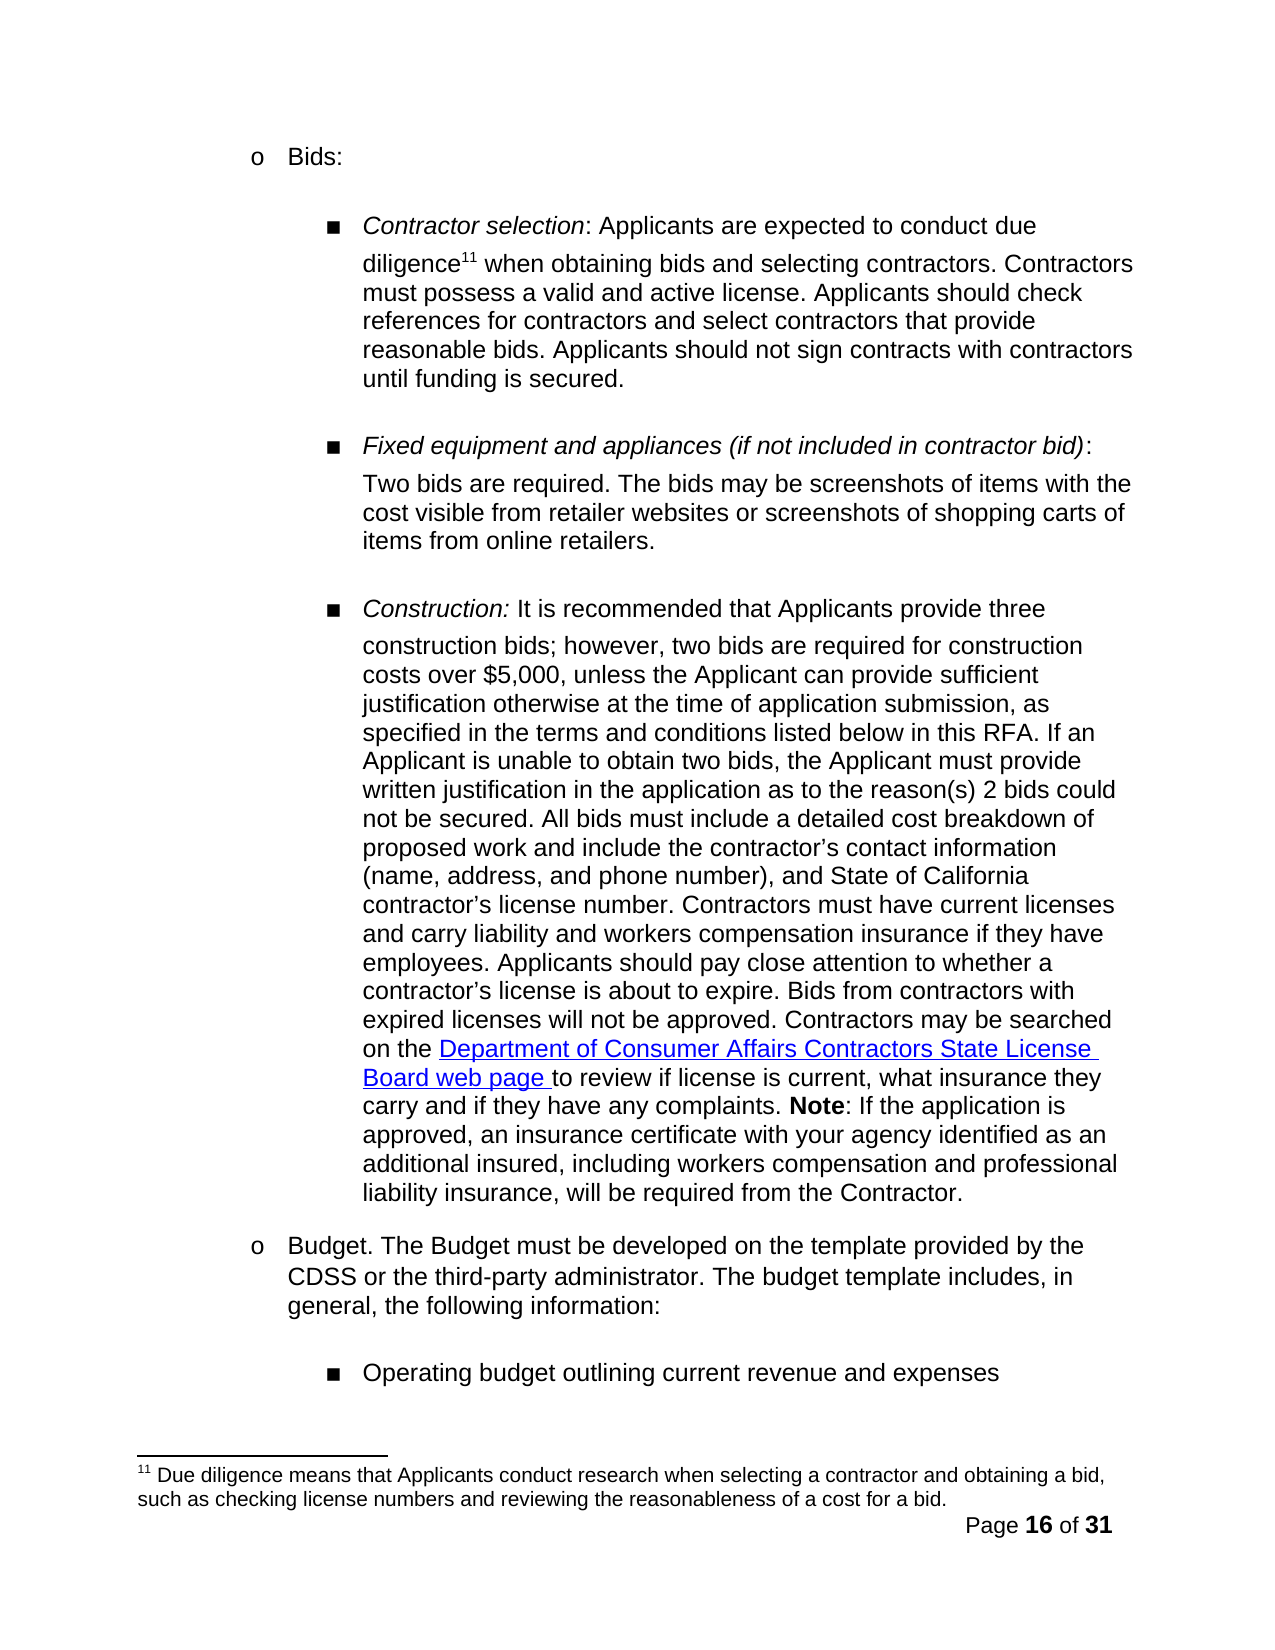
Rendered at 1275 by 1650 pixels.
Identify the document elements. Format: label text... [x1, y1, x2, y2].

list Construction: It is recommended that Applicants provide three construction bids; however, two bids are required for construction costs over $5,000, unless the Applicant can provide sufficient justification otherwise at the time of application submission, as specified in the terms and conditions listed below in this RFA. If an Applicant is unable to obtain two bids, the Applicant must provide written justification in the application as to the reason(s) 2 bids could not be secured. All bids must include a detailed cost breakdown of proposed work and include the contractor’s contact information (name, address, and phone number), and State of California contractor’s license number. Contractors must have current licenses and carry liability and workers compensation insurance if they have employees. Applicants should pay close attention to whether a contractor’s license is about to expire. Bids from contractors with expired licenses will not be approved. Contractors may be searched on the Department of Consumer Affairs Contractors State License Board web page to review if license is current, what insurance they carry and if they have any complaints. Note: If the application is approved, an insurance certificate with your agency identified as an additional insured, including workers compensation and professional liability insurance, will be required from the Contractor. [325, 580, 1135, 1206]
list Budget. The Budget must be developed on the template provided by the CDSS or the third-party administrator. The budget template includes, in general, the following information: [250, 1231, 1135, 1320]
list Operating budget outlining current revenue and expenses [325, 1345, 1135, 1396]
list Bids: [250, 142, 1135, 173]
list Contractor selection: Applicants are expected to conduct due diligence when obtaining bids and selecting contractors. Contractors must possess a valid and active license. Applicants should check references for contractors and select contractors that provide reasonable bids. Applicants should not sign contracts with contractors until funding is secured. [325, 198, 1135, 393]
list Fixed equipment and appliances (if not included in contractor bid): Two bids are required. The bids may be screenshots of items with the cost visible from retailer websites or screenshots of shopping carts of items from online retailers. [325, 418, 1135, 555]
